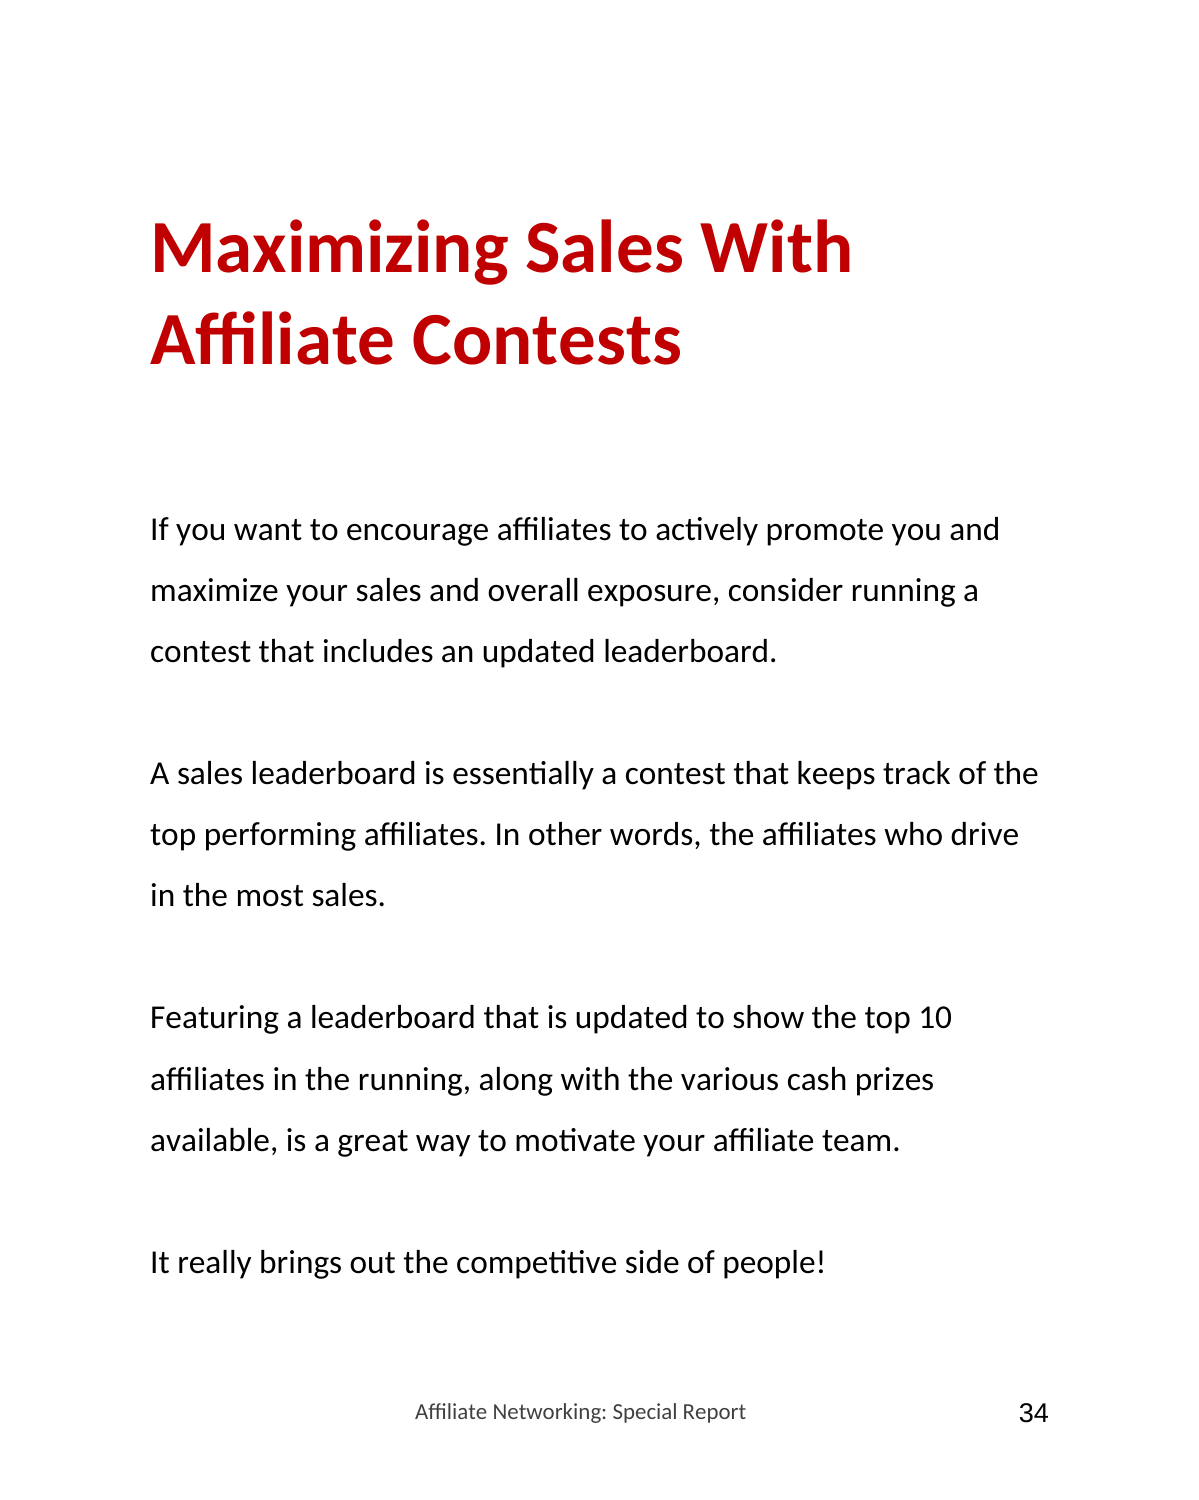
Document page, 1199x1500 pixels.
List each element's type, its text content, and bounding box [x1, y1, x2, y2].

subtitle Maximizing Sales With Affiliate Contests [150, 200, 1049, 475]
text Featuring a leaderboard that is updated to show the top 10 affiliates in the running, along with the various cash prizes available, is a great way to motivate your affiliate team. [150, 997, 1049, 1159]
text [150, 1241, 1049, 1322]
text If you want to encourage affiliates to actively promote you and maximize your sales and overall exposure, consider running a contest that includes an updated leaderboard. [150, 508, 1049, 671]
text A sales leaderboard is essentially a contest that keeps track of the top performing affiliates. In other words, the affiliates who drive in the most sales. [150, 752, 1049, 915]
